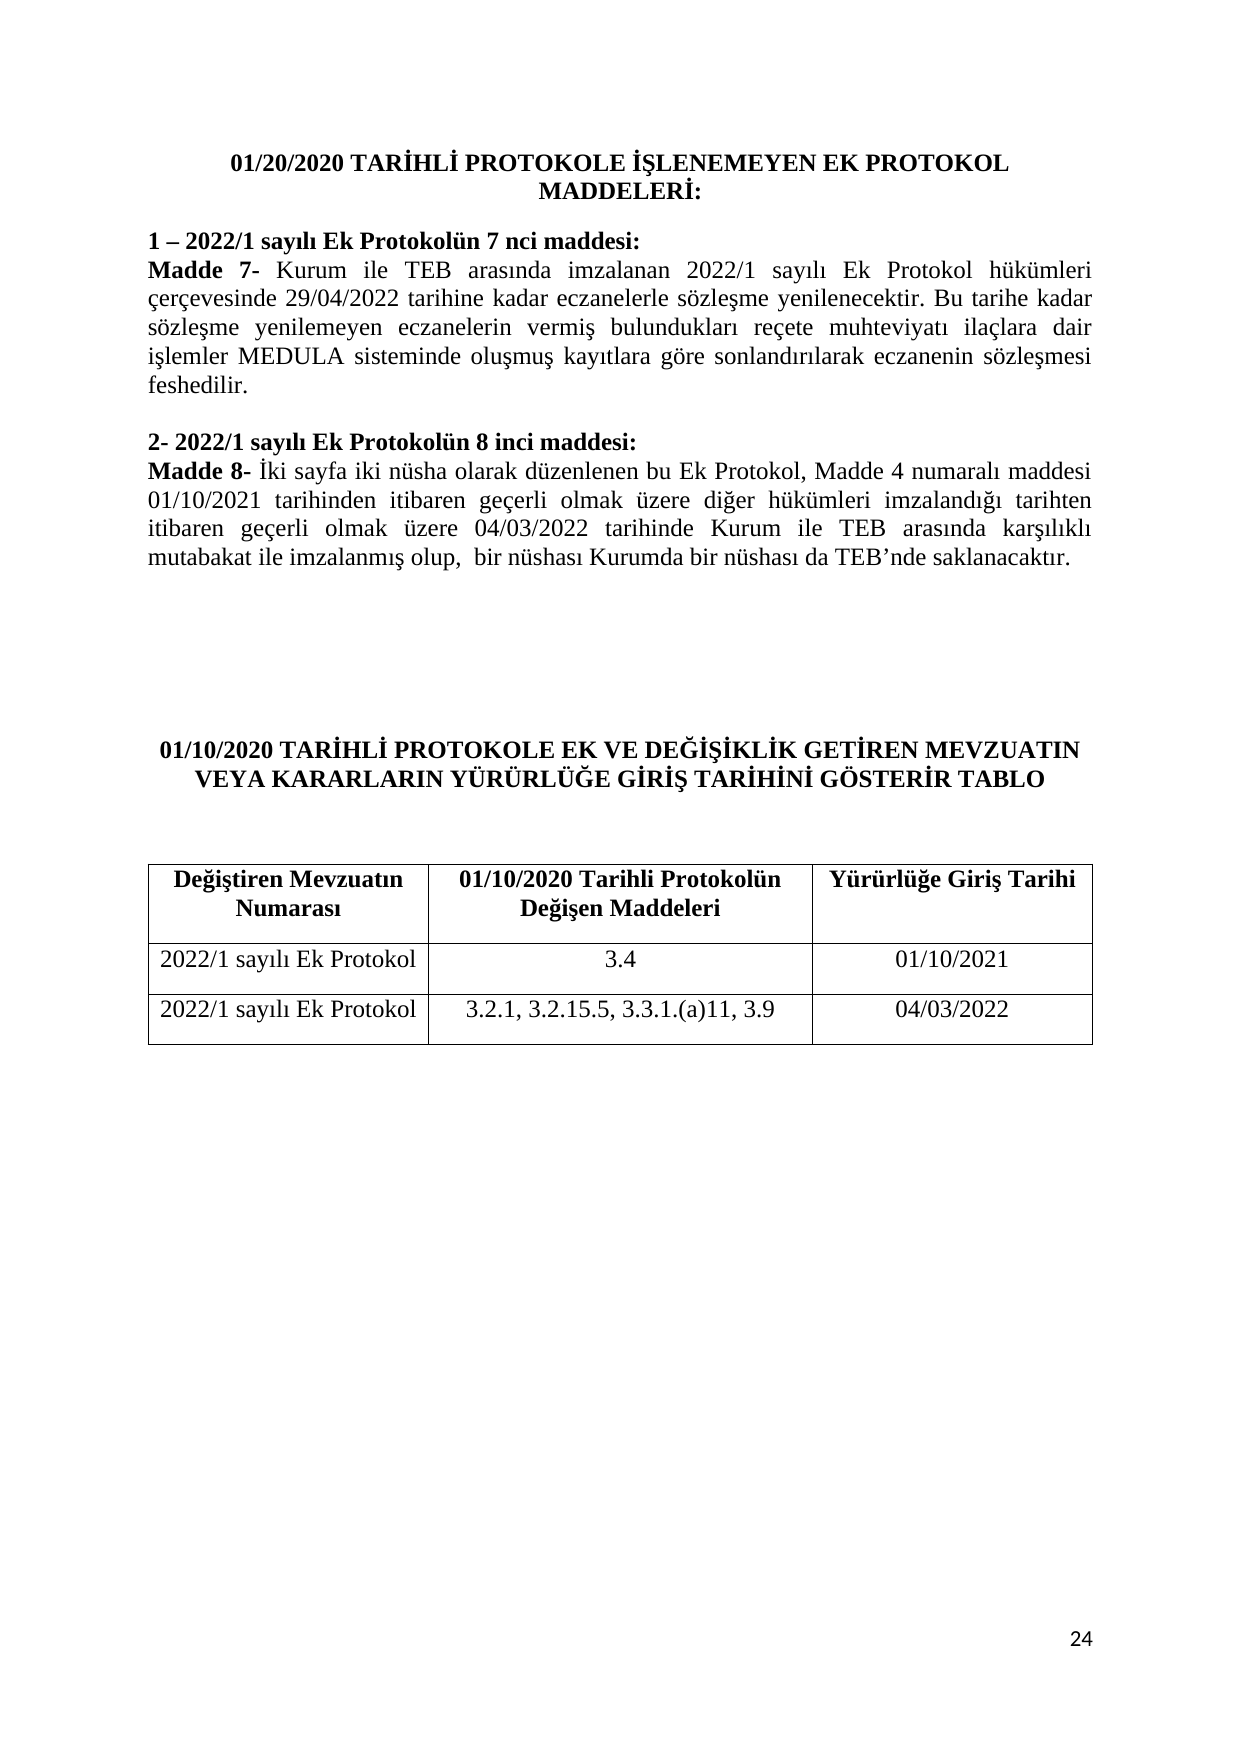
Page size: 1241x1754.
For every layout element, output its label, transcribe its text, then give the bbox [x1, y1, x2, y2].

table_cell 3.2.1, 3.2.15.5, 3.3.1.(a)11, 3.9 [429, 995, 812, 1044]
table_cell 3.4 [429, 944, 812, 993]
table_header Değiştiren Mevzuatın Numarası [149, 865, 428, 943]
table_cell 2022/1 sayılı Ek Protokol [149, 995, 428, 1044]
table_cell 2022/1 sayılı Ek Protokol [149, 944, 428, 993]
text 01/10/2020 TARİHLİ PROTOKOLE EK VE DEĞİŞİKLİK GETİREN MEVZUATIN VEYA KARARLARIN YÜRÜRLÜĞE GİRİŞ TARİHİNİ GÖSTERİR TABLO [148, 736, 1093, 793]
text Madde 7- Kurum ile TEB arasında imzalanan 2022/1 sayılı Ek Protokol hükümleri çerçevesinde 29/04/2022 tarihine kadar eczanelerle sözleşme yenilenecektir. Bu tarihe kadar sözleşme yenilemeyen eczanelerin vermiş bulundukları reçete muhteviyatı ilaçlara dair işlemler MEDULA sisteminde oluşmuş kayıtlara göre sonlandırılarak eczanenin sözleşmesi feshedilir. [148, 255, 1093, 398]
text Madde 8- İki sayfa iki nüsha olarak düzenlenen bu Ek Protokol, Madde 4 numaralı maddesi 01/10/2021 tarihinden itibaren geçerli olmak üzere diğer hükümleri imzalandığı tarihten itibaren geçerli olmak üzere 04/03/2022 tarihinde Kurum ile TEB arasında karşılıklı mutabakat ile imzalanmış olup, bir nüshası Kurumda bir nüshası da TEB’nde saklanacaktır. [148, 456, 1093, 571]
table_cell 01/10/2021 [813, 944, 1092, 993]
text 2- 2022/1 sayılı Ek Protokolün 8 inci maddesi: [148, 427, 1093, 456]
table_header Yürürlüğe Giriş Tarihi [813, 865, 1092, 943]
table_header 01/10/2020 Tarihli Protokolün Değişen Maddeleri [429, 865, 812, 943]
table_cell 04/03/2022 [813, 995, 1092, 1044]
text 01/20/2020 TARİHLİ PROTOKOLE İŞLENEMEYEN EK PROTOKOL MADDELERİ: [148, 148, 1093, 205]
text 1 – 2022/1 sayılı Ek Protokolün 7 nci maddesi: [148, 226, 1093, 255]
